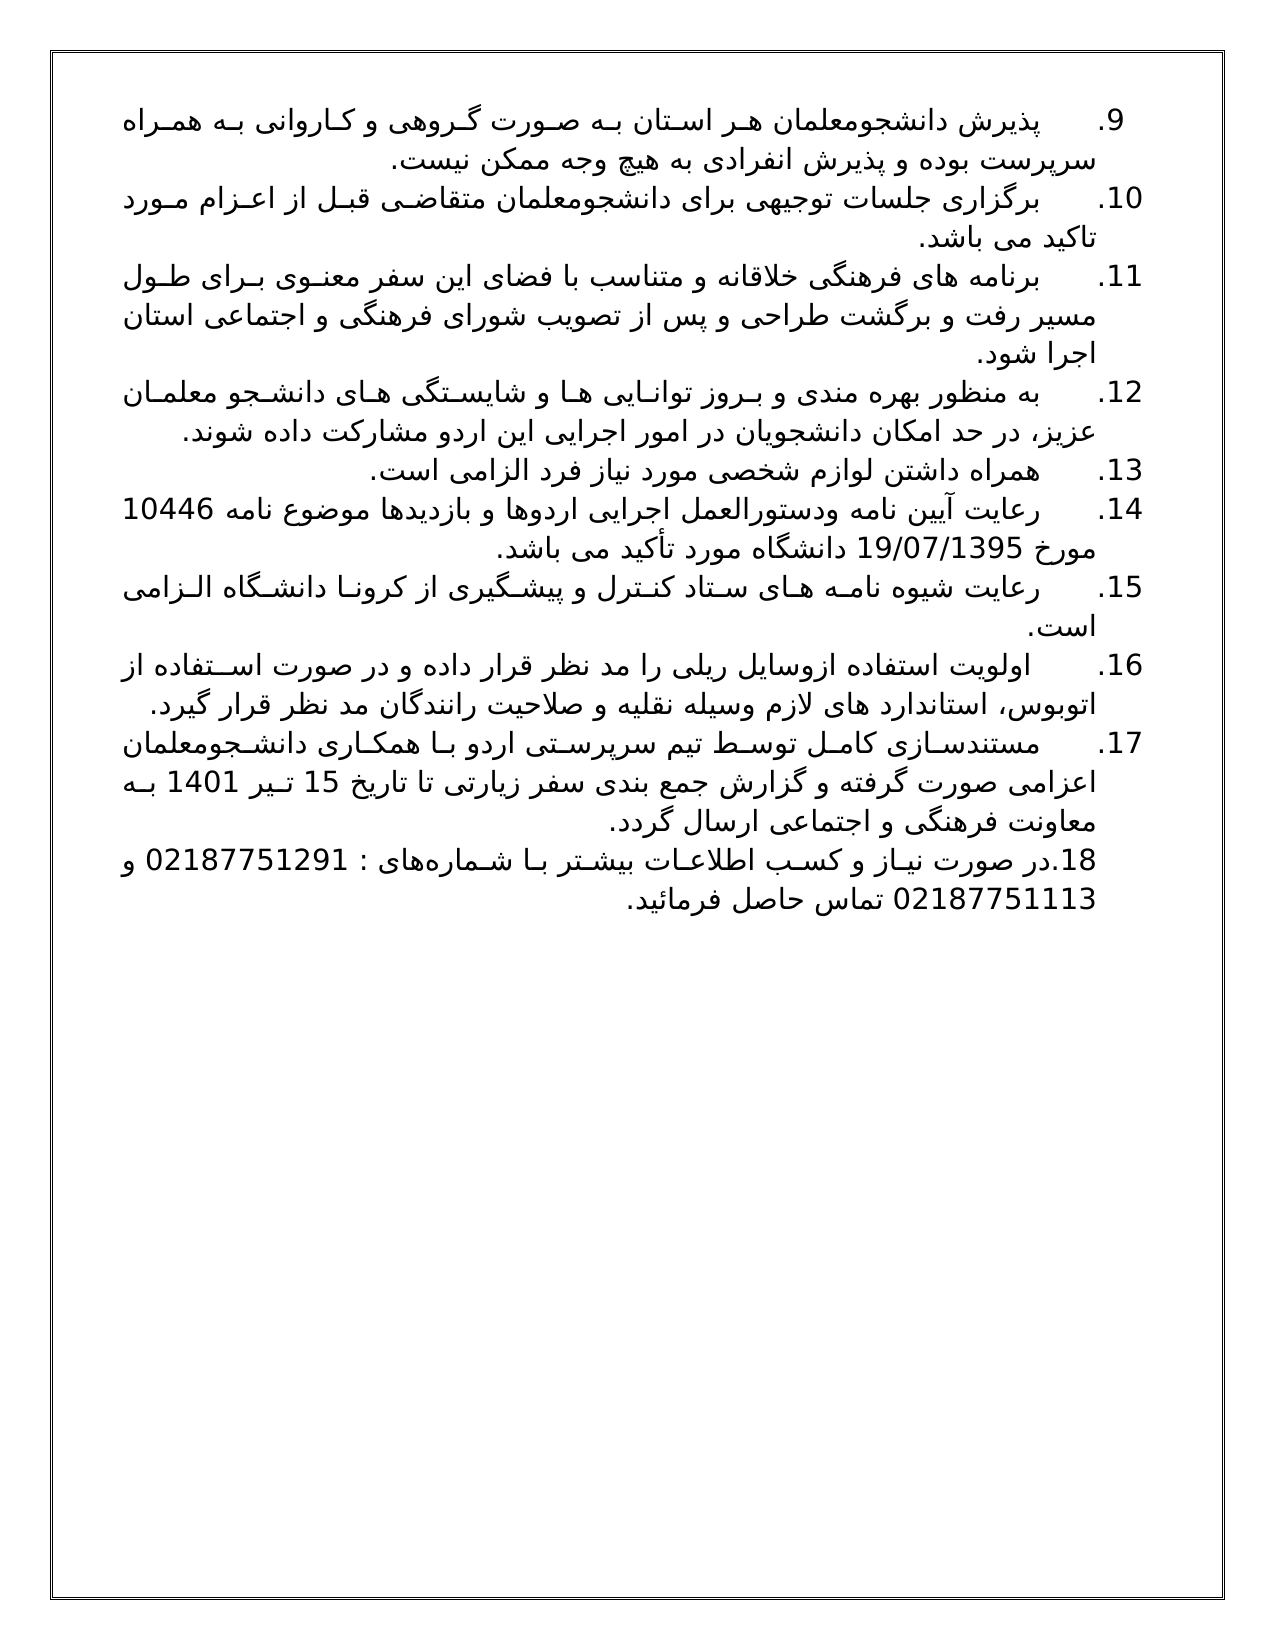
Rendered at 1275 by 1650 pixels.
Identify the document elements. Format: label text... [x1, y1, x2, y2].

list اولویت استفاده ازوسایل ریلی را مد نظر قرار داده و در صورت استفاده از اتوبوس، استاندارد های لازم وسیله نقلیه و صلاحیت رانندگان مد نظر قرار گیرد. [122, 648, 1097, 721]
list رعایت شیوه نامه های ستاد کنترل و پیشگیری از کرونا دانشگاه الزامی است. [122, 571, 1097, 643]
list به منظور بهره مندی و بروز توانایی ها و شایستگی های دانشجو معلمان عزیز، در حد امکان دانشجویان در امور اجرایی این اردو مشارکت داده شوند. [122, 376, 1097, 449]
list همراه داشتن لوازم شخصی مورد نیاز فرد الزامی است. [122, 454, 1097, 488]
list پذیرش دانشجومعلمان هر استان به صورت گروهی و کاروانی به همراه سرپرست بوده و پذیرش انفرادی به هیچ وجه ممکن نیست. [122, 103, 1097, 176]
text 18.در صورت نیاز و کسب اطلاعات بیشتر با شماره‌های : 02187751291 و 02187751113 تماس حاصل فرمائید. [122, 843, 1097, 916]
list برنامه های فرهنگی خلاقانه و متناسب با فضای این سفر معنوی برای طول مسیر رفت و برگشت طراحی و پس از تصویب شورای فرهنگی و اجتماعی استان اجرا شود. [122, 259, 1097, 371]
list مستندسازی کامل توسط تیم سرپرستی اردو با همکاری دانشجومعلمان اعزامی صورت گرفته و گزارش جمع بندی سفر زیارتی تا تاریخ 15 تیر 1401 به معاونت فرهنگی و اجتماعی ارسال گردد. [122, 726, 1097, 838]
list برگزاری جلسات توجیهی برای دانشجومعلمان متقاضی قبل از اعزام مورد تاکید می باشد. [122, 181, 1097, 254]
list رعایت آیین نامه ودستورالعمل اجرایی اردوها و بازدیدها موضوع نامه 10446 مورخ 19/07/1395 دانشگاه مورد تأکید می باشد. [122, 493, 1097, 566]
